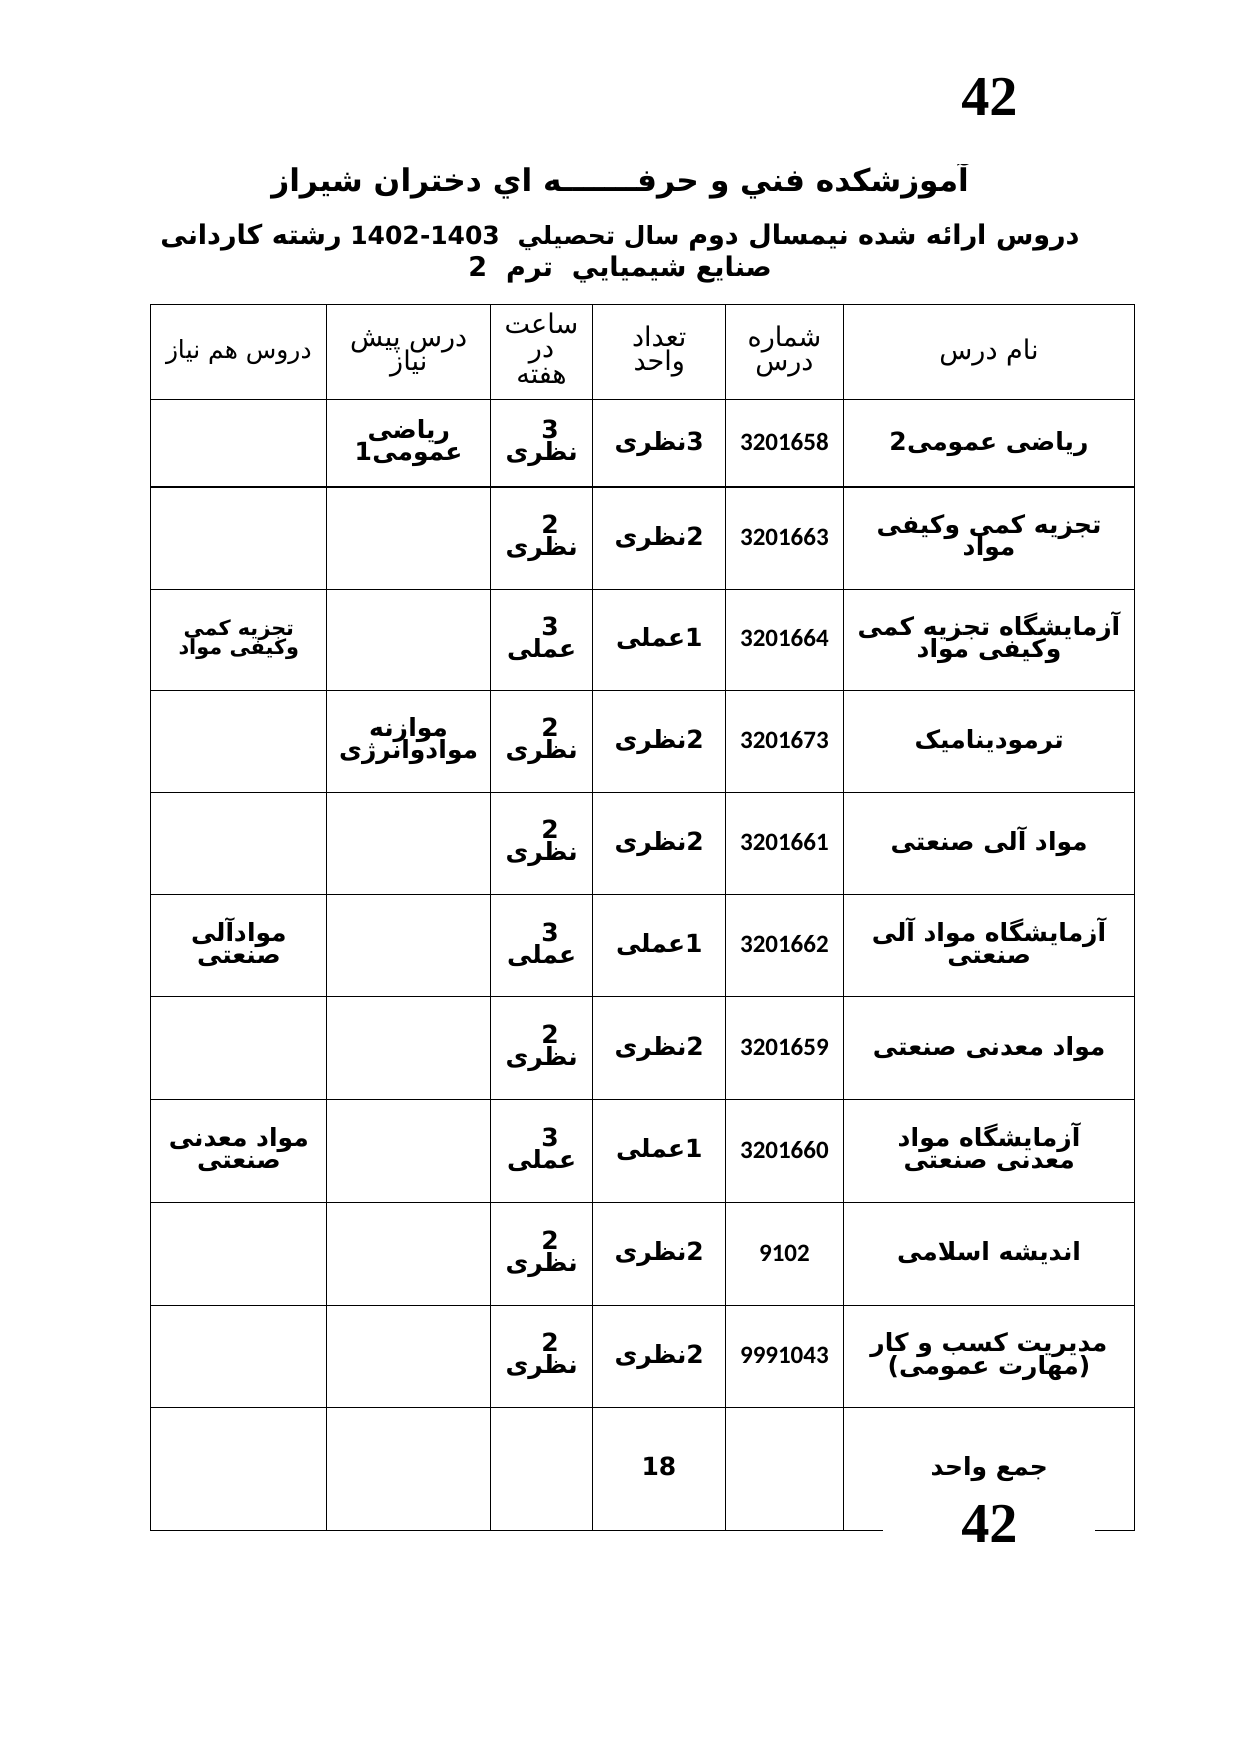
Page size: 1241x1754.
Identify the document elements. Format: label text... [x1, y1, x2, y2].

table_cell جمع واحد [844, 1408, 1134, 1530]
table_cell ریاضی عمومی1 [327, 400, 490, 486]
text دروس ارائه شده نيمسال دوم سال تحصيلي 1403-1402 رشته کاردانی صنايع شيميايي ترم 2 [150, 219, 1090, 283]
table_cell مواد معدنی صنعتی [151, 1100, 326, 1202]
table_cell 2نظری [593, 1203, 725, 1304]
table_cell ترمودینامیک [844, 691, 1134, 792]
table_cell 3نظری [593, 400, 725, 486]
table_cell 2نظری [593, 997, 725, 1098]
table_header شماره درس [726, 305, 843, 398]
table_header دروس هم نياز [151, 305, 326, 398]
text آموزشكده فني و حرفـــــــه اي دختران شيراز [150, 162, 1090, 199]
table_cell 3عملی [491, 895, 592, 996]
table_cell 9991043 [726, 1306, 843, 1407]
table_cell 2نظری [593, 488, 725, 589]
table_cell 1عملی [593, 895, 725, 996]
table_cell 3201664 [726, 590, 843, 689]
table_cell اندیشه اسلامی [844, 1203, 1134, 1304]
table_cell 3201663 [726, 488, 843, 589]
table_header تعداد واحد [593, 305, 725, 398]
table_cell 1عملی [593, 590, 725, 689]
table_cell 3201662 [726, 895, 843, 996]
table_cell [327, 793, 490, 894]
table_cell 3201661 [726, 793, 843, 894]
table_cell تجزیه کمی وکیفی مواد [151, 590, 326, 689]
table_cell [327, 1306, 490, 1407]
table_cell 2نظری [491, 1306, 592, 1407]
table_header ساعت در هفته [491, 305, 592, 398]
table_cell [327, 895, 490, 996]
table_cell مدیریت کسب و کار (مهارت عمومی) [844, 1306, 1134, 1407]
table_cell مواد آلی صنعتی [844, 793, 1134, 894]
table_cell 9102 [726, 1203, 843, 1304]
table_cell 3نظری [491, 400, 592, 486]
table_cell [491, 1408, 592, 1530]
table_cell موازنه موادوانرژی [327, 691, 490, 792]
table_cell 1عملی [593, 1100, 725, 1202]
table_cell موادآلی صنعتی [151, 895, 326, 996]
table_cell [151, 997, 326, 1098]
table_cell 3201658 [726, 400, 843, 486]
table_cell [151, 400, 326, 486]
table_header درس پيش نياز [327, 305, 490, 398]
table_cell 18 [593, 1408, 725, 1530]
table_cell آزمایشگاه مواد آلی صنعتی [844, 895, 1134, 996]
table_cell 2نظری [491, 691, 592, 792]
table_cell [151, 488, 326, 589]
table_cell 2نظری [491, 997, 592, 1098]
table_cell [151, 793, 326, 894]
table_cell 2نظری [491, 488, 592, 589]
table_cell 3201659 [726, 997, 843, 1098]
table_cell 2نظری [491, 793, 592, 894]
table_cell 2نظری [593, 691, 725, 792]
table_cell [151, 1306, 326, 1407]
table_cell 2نظری [491, 1203, 592, 1304]
table_cell 3عملی [491, 1100, 592, 1202]
table_cell [327, 488, 490, 589]
table_header نام درس [844, 305, 1134, 398]
table_cell 2نظری [593, 1306, 725, 1407]
table_cell آزمایشگاه تجزیه کمی وکیفی مواد [844, 590, 1134, 689]
table_cell [151, 1203, 326, 1304]
table_cell [726, 1408, 843, 1530]
table_cell 3201660 [726, 1100, 843, 1202]
table_cell 3عملی [491, 590, 592, 689]
table_cell تجزیه کمی وکیفی مواد [844, 488, 1134, 589]
table_cell [327, 1408, 490, 1530]
table_cell مواد معدنی صنعتی [844, 997, 1134, 1098]
table_cell 2نظری [593, 793, 725, 894]
table_cell [327, 1203, 490, 1304]
table_cell ریاضی عمومی2 [844, 400, 1134, 486]
table_cell [151, 691, 326, 792]
table_cell آزمایشگاه مواد معدنی صنعتی [844, 1100, 1134, 1202]
table_cell [327, 997, 490, 1098]
table_cell [327, 590, 490, 689]
table_cell [327, 1100, 490, 1202]
table_cell 3201673 [726, 691, 843, 792]
table_cell [151, 1408, 326, 1530]
